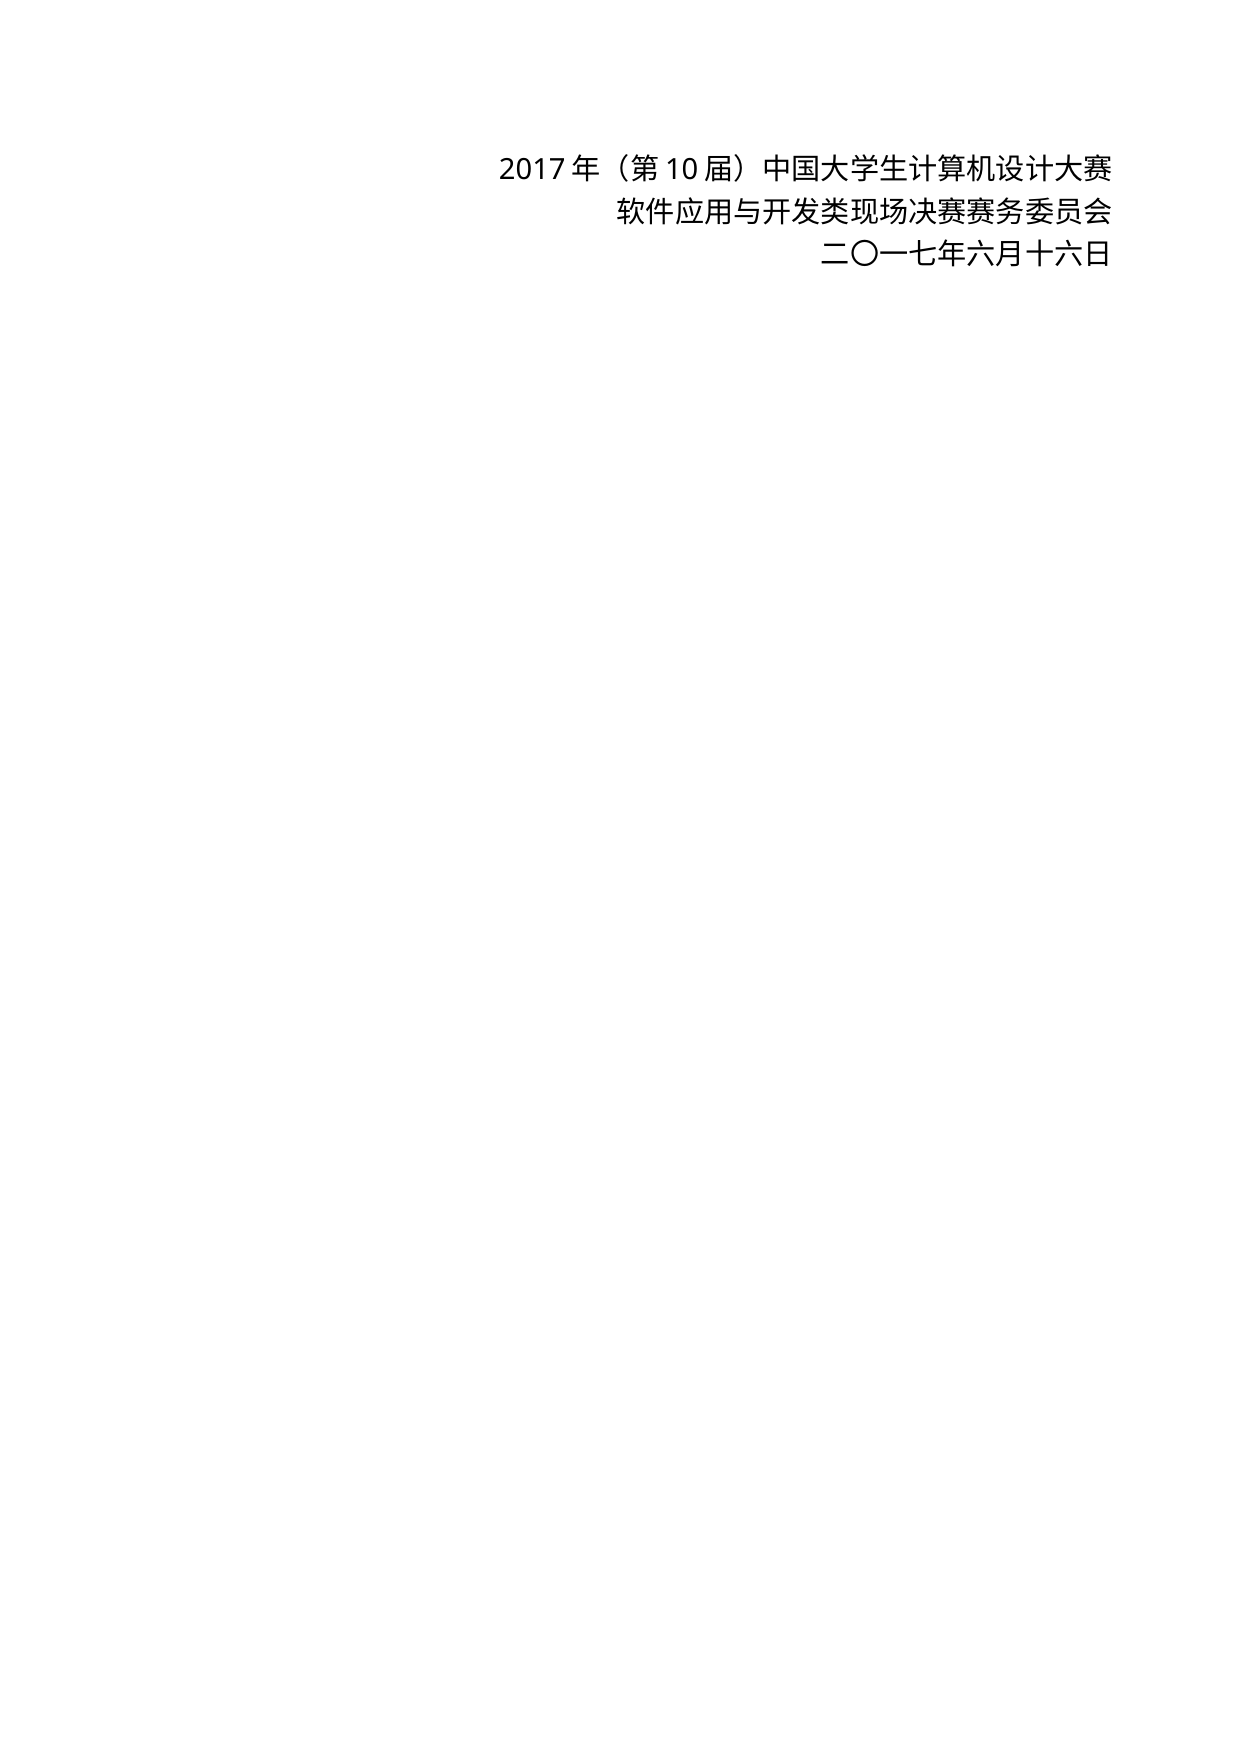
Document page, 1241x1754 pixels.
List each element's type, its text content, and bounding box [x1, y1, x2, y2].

text 二〇一七年六月十六日 [128, 230, 1112, 273]
text 2017年（第10届）中国大学生计算机设计大赛 [128, 146, 1112, 188]
text 软件应用与开发类现场决赛赛务委员会 [128, 188, 1112, 230]
